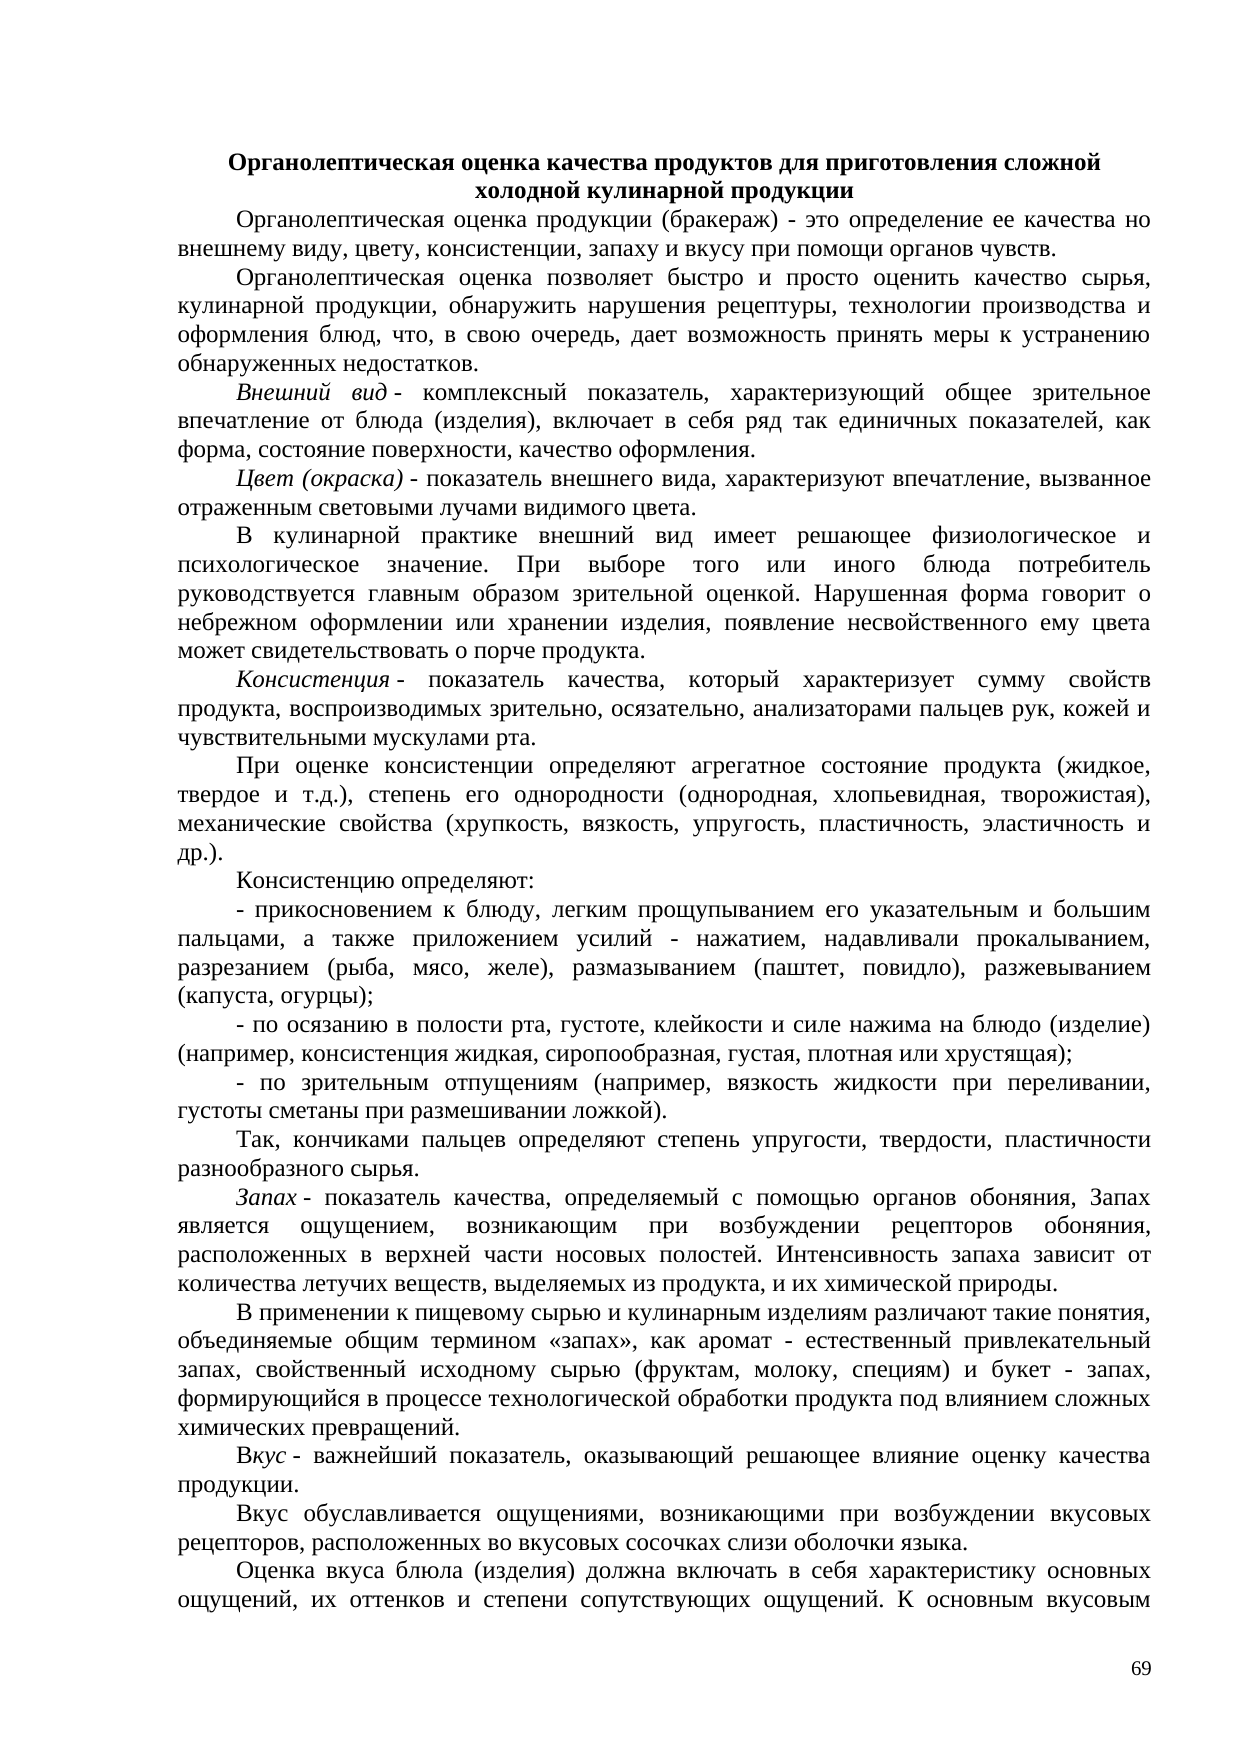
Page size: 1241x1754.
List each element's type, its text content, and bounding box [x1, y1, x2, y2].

text Консистенция - показатель качества, который характеризует сумму свойств продукта, воспроизводимых зрительно, осязательно, анализаторами пальцев рук, кожей и чувствительными мускулами рта. [177, 664, 1152, 751]
text В кулинарной практике внешний вид имеет решающее физиологическое и психологическое значение. При выборе того или иного блюда потребитель руководствуется главным образом зрительной оценкой. Нарушенная форма говорит о небрежном оформлении или хранении изделия, появление несвойственного ему цвета может свидетельствовать о порче продукта. [177, 521, 1152, 664]
text - по осязанию в полости рта, густоте, клейкости и силе нажима на блюдо (изделие) (например, консистенция жидкая, сиропообразная, густая, плотная или хрустящая); [177, 1009, 1152, 1067]
text - прикосновением к блюду, легким прощупыванием его указательным и большим пальцами, а также приложением усилий - нажатием, надавливали прокалыванием, разрезанием (рыба, мясо, желе), размазыванием (паштет, повидло), разжевыванием (капуста, огурцы); [177, 894, 1152, 1009]
text Органолептическая оценка продукции (бракераж) - это определение ее качества но внешнему виду, цвету, консистенции, запаху и вкусу при помощи органов чувств. [177, 204, 1152, 262]
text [177, 1556, 1152, 1613]
text Вкус - важнейший показатель, оказывающий решающее влияние оценку качества продукции. [177, 1441, 1152, 1498]
text - по зрительным отпущениям (например, вязкость жидкости при переливании, густоты сметаны при размешивании ложкой). [177, 1067, 1152, 1124]
text Цвет (окраска) - показатель внешнего вида, характеризуют впечатление, вызванное отраженным световыми лучами видимого цвета. [177, 463, 1152, 521]
text Органолептическая оценка позволяет быстро и просто оценить качество сырья, кулинарной продукции, обнаружить нарушения рецептуры, технологии производства и оформления блюд, что, в свою очередь, дает возможность принять меры к устранению обнаруженных недостатков. [177, 262, 1152, 377]
text Вкус обуславливается ощущениями, возникающими при возбуждении вкусовых рецепторов, расположенных во вкусовых сосочках слизи оболочки языка. [177, 1498, 1152, 1556]
text Органолептическая оценка качества продуктов для приготовления сложной [177, 147, 1152, 176]
text Консистенцию определяют: [177, 866, 1152, 894]
text Так, кончиками пальцев определяют степень упругости, твердости, пластичности разнообразного сырья. [177, 1124, 1152, 1182]
text При оценке консистенции определяют агрегатное состояние продукта (жидкое, твердое и т.д.), степень его однородности (однородная, хлопьевидная, творожистая), механические свойства (хрупкость, вязкость, упругость, пластичность, эластичность и др.). [177, 751, 1152, 866]
text В применении к пищевому сырью и кулинарным изделиям различают такие понятия, объединяемые общим термином «запах», как аромат - естественный привлекательный запах, свойственный исходному сырью (фруктам, молоку, специям) и букет - запах, формирующийся в процессе технологической обработки продукта под влиянием сложных химических превращений. [177, 1297, 1152, 1441]
text холодной кулинарной продукции [177, 176, 1152, 204]
text Запах - показатель качества, определяемый с помощью органов обоняния, Запах является ощущением, возникающим при возбуждении рецепторов обоняния, расположенных в верхней части носовых полостей. Интенсивность запаха зависит от количества летучих веществ, выделяемых из продукта, и их химической природы. [177, 1182, 1152, 1297]
text Внешний вид - комплексный показатель, характеризующий общее зрительное впечатление от блюда (изделия), включает в себя ряд так единичных показателей, как форма, состояние поверхности, качество оформления. [177, 377, 1152, 463]
